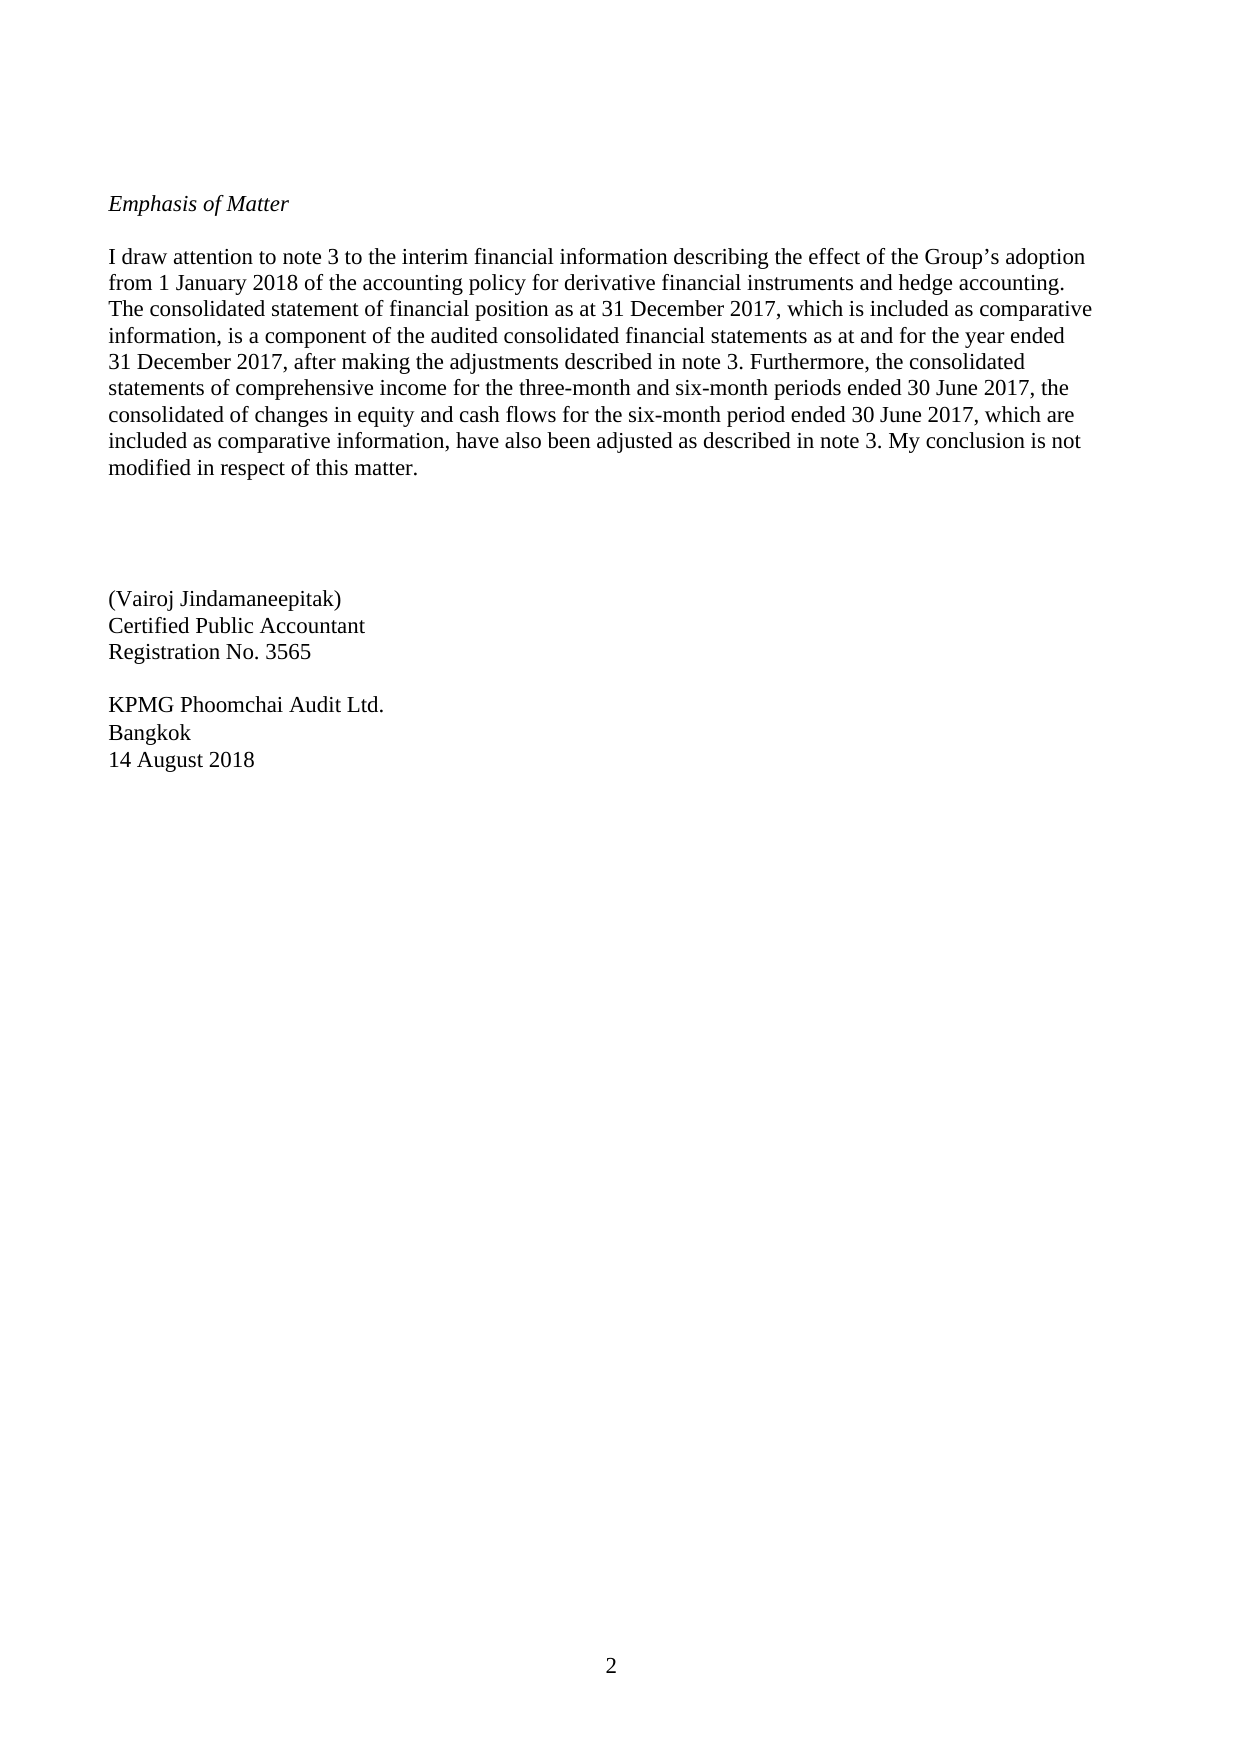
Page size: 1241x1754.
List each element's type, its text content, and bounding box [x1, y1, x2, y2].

text Certified Public Accountant [108, 612, 1125, 638]
text I draw attention to note 3 to the interim financial information describing the effect of the Group’s adoption from 1 January 2018 of the accounting policy for derivative financial instruments and hedge accounting. The consolidated statement of financial position as at 31 December 2017, which is included as comparative information, is a component of the audited consolidated financial statements as at and for the year ended 31 December 2017, after making the adjustments described in note 3. Furthermore, the consolidated statements of comprehensive income for the three-month and six-month periods ended 30 June 2017, the consolidated of changes in equity and cash flows for the six-month period ended 30 June 2017, which are included as comparative information, have also been adjusted as described in note 3. My conclusion is not modified in respect of this matter. [108, 243, 1123, 480]
text Emphasis of Matter [108, 190, 1131, 216]
text (Vairoj Jindamaneepitak) [108, 585, 1125, 612]
text Registration No. 3565 [108, 638, 1125, 664]
text KPMG Phoomchai Audit Ltd. [108, 691, 1125, 718]
text Bangkok [108, 718, 1125, 745]
text 14 August 2018 [108, 745, 1125, 772]
